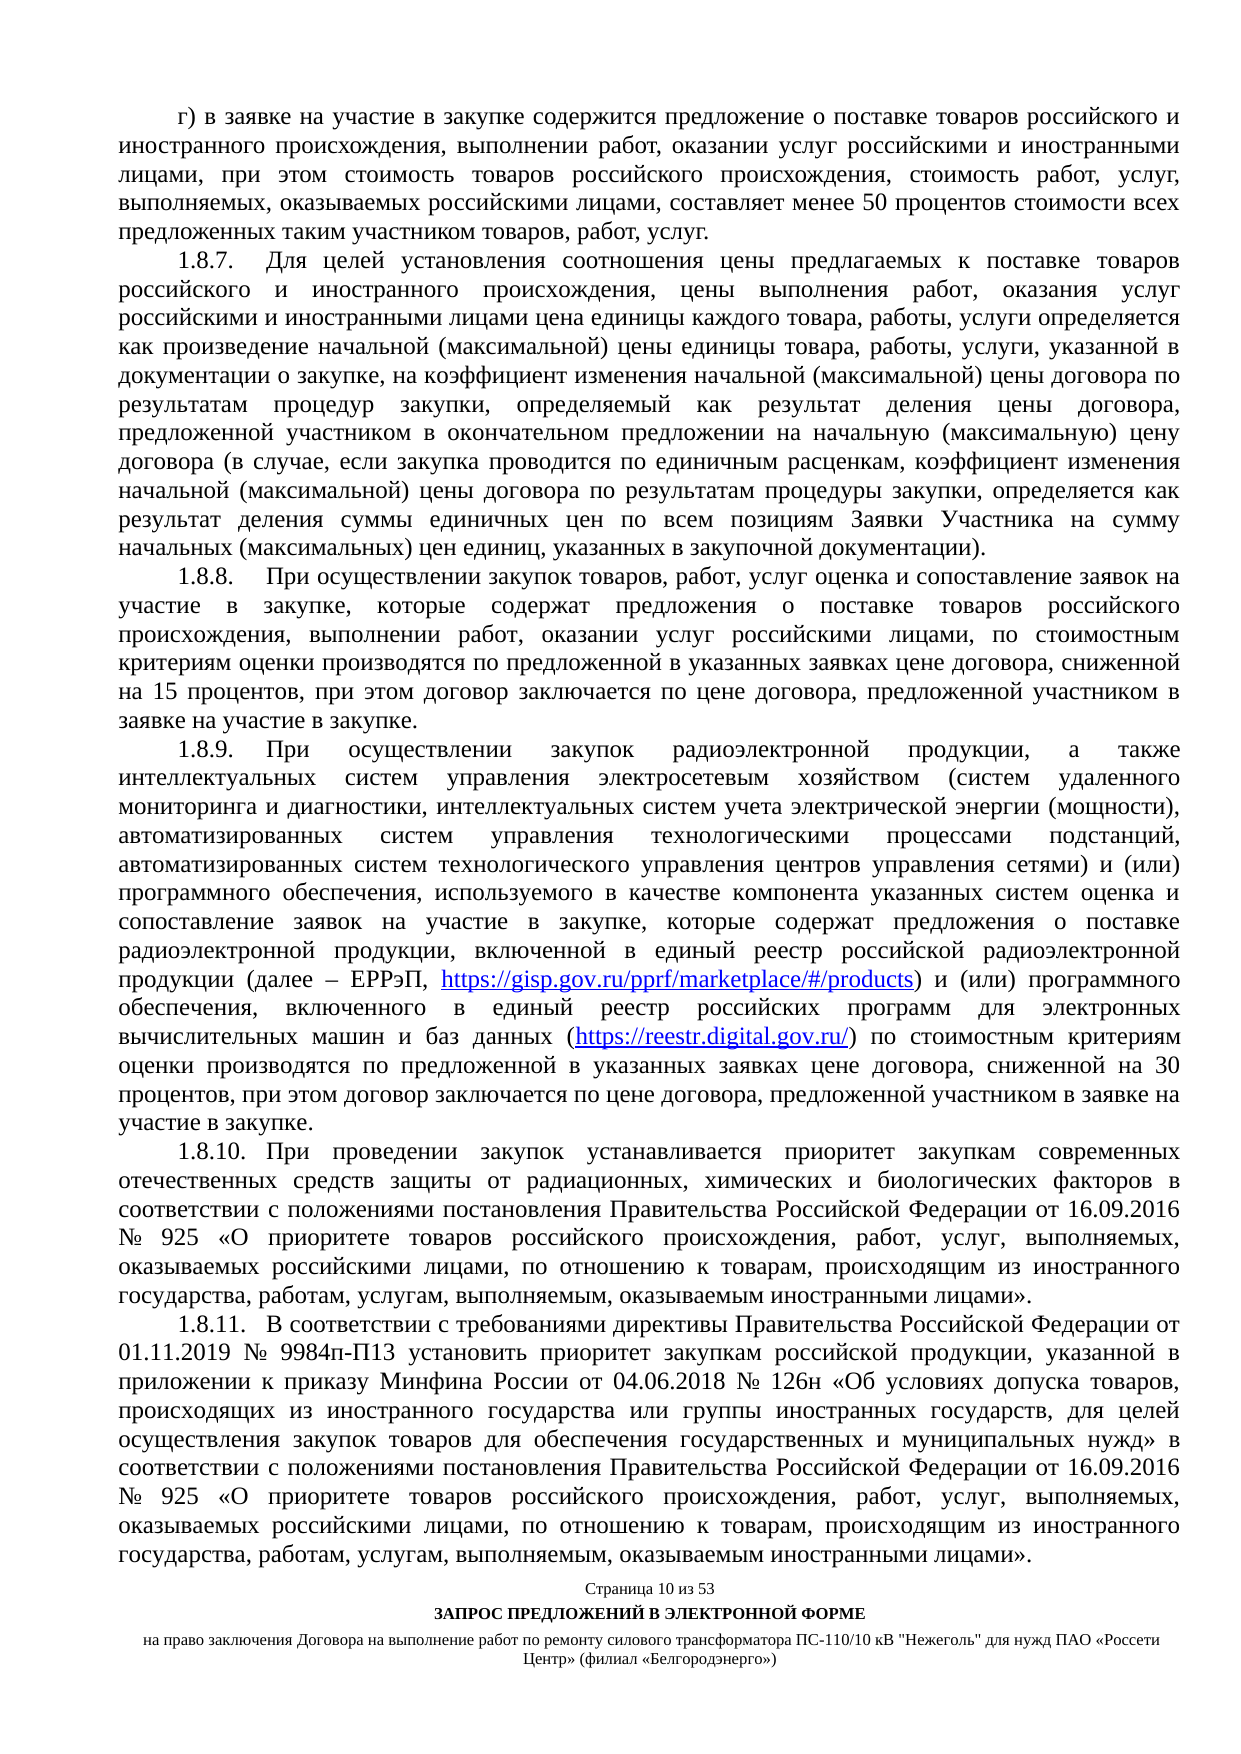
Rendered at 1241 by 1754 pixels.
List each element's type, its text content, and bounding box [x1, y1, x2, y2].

subtitle При осуществлении закупок радиоэлектронной продукции, а также интеллектуальных систем управления электросетевым хозяйством (систем удаленного мониторинга и диагностики, интеллектуальных систем учета электрической энергии (мощности), автоматизированных систем управления технологическими процессами подстанций, автоматизированных систем технологического управления центров управления сетями) и (или) программного обеспечения, используемого в качестве компонента указанных систем оценка и сопоставление заявок на участие в закупке, которые содержат предложения о поставке радиоэлектронной продукции, включенной в единый реестр российской радиоэлектронной продукции (далее – ЕРРэП, https://gisp.gov.ru/pprf/marketplace/#/products) и (или) программного обеспечения, включенного в единый реестр российских программ для электронных вычислительных машин и баз данных (https://reestr.digital.gov.ru/) по стоимостным критериям оценки производятся по предложенной в указанных заявках цене договора, сниженной на 30 процентов, при этом договор заключается по цене договора, предложенной участником в заявке на участие в закупке. [118, 734, 1181, 1136]
subtitle При осуществлении закупок товаров, работ, услуг оценка и сопоставление заявок на участие в закупке, которые содержат предложения о поставке товаров российского происхождения, выполнении работ, оказании услуг российскими лицами, по стоимостным критериям оценки производятся по предложенной в указанных заявках цене договора, сниженной на 15 процентов, при этом договор заключается по цене договора, предложенной участником в заявке на участие в закупке. [118, 561, 1181, 734]
list г) в заявке на участие в закупке содержится предложение о поставке товаров российского и иностранного происхождения, выполнении работ, оказании услуг российскими и иностранными лицами, при этом стоимость товаров российского происхождения, стоимость работ, услуг, выполняемых, оказываемых российскими лицами, составляет менее 50 процентов стоимости всех предложенных таким участником товаров, работ, услуг. [118, 101, 1181, 245]
subtitle В соответствии с требованиями директивы Правительства Российской Федерации от 01.11.2019 № 9984п-П13 установить приоритет закупкам российской продукции, указанной в приложении к приказу Минфина России от 04.06.2018 № 126н «Об условиях допуска товаров, происходящих из иностранного государства или группы иностранных государств, для целей осуществления закупок товаров для обеспечения государственных и муниципальных нужд» в соответствии с положениями постановления Правительства Российской Федерации от 16.09.2016 № 925 «О приоритете товаров российского происхождения, работ, услуг, выполняемых, оказываемых российскими лицами, по отношению к товарам, происходящим из иностранного государства, работам, услугам, выполняемым, оказываемым иностранными лицами». [118, 1309, 1181, 1567]
subtitle Для целей установления соотношения цены предлагаемых к поставке товаров российского и иностранного происхождения, цены выполнения работ, оказания услуг российскими и иностранными лицами цена единицы каждого товара, работы, услуги определяется как произведение начальной (максимальной) цены единицы товара, работы, услуги, указанной в документации о закупке, на коэффициент изменения начальной (максимальной) цены договора по результатам процедур закупки, определяемый как результат деления цены договора, предложенной участником в окончательном предложении на начальную (максимальную) цену договора (в случае, если закупка проводится по единичным расценкам, коэффициент изменения начальной (максимальной) цены договора по результатам процедуры закупки, определяется как результат деления суммы единичных цен по всем позициям Заявки Участника на сумму начальных (максимальных) цен единиц, указанных в закупочной документации). [118, 245, 1181, 561]
subtitle При проведении закупок устанавливается приоритет закупкам современных отечественных средств защиты от радиационных, химических и биологических факторов в соответствии с положениями постановления Правительства Российской Федерации от 16.09.2016 № 925 «О приоритете товаров российского происхождения, работ, услуг, выполняемых, оказываемых российскими лицами, по отношению к товарам, происходящим из иностранного государства, работам, услугам, выполняемым, оказываемым иностранными лицами». [118, 1136, 1181, 1309]
